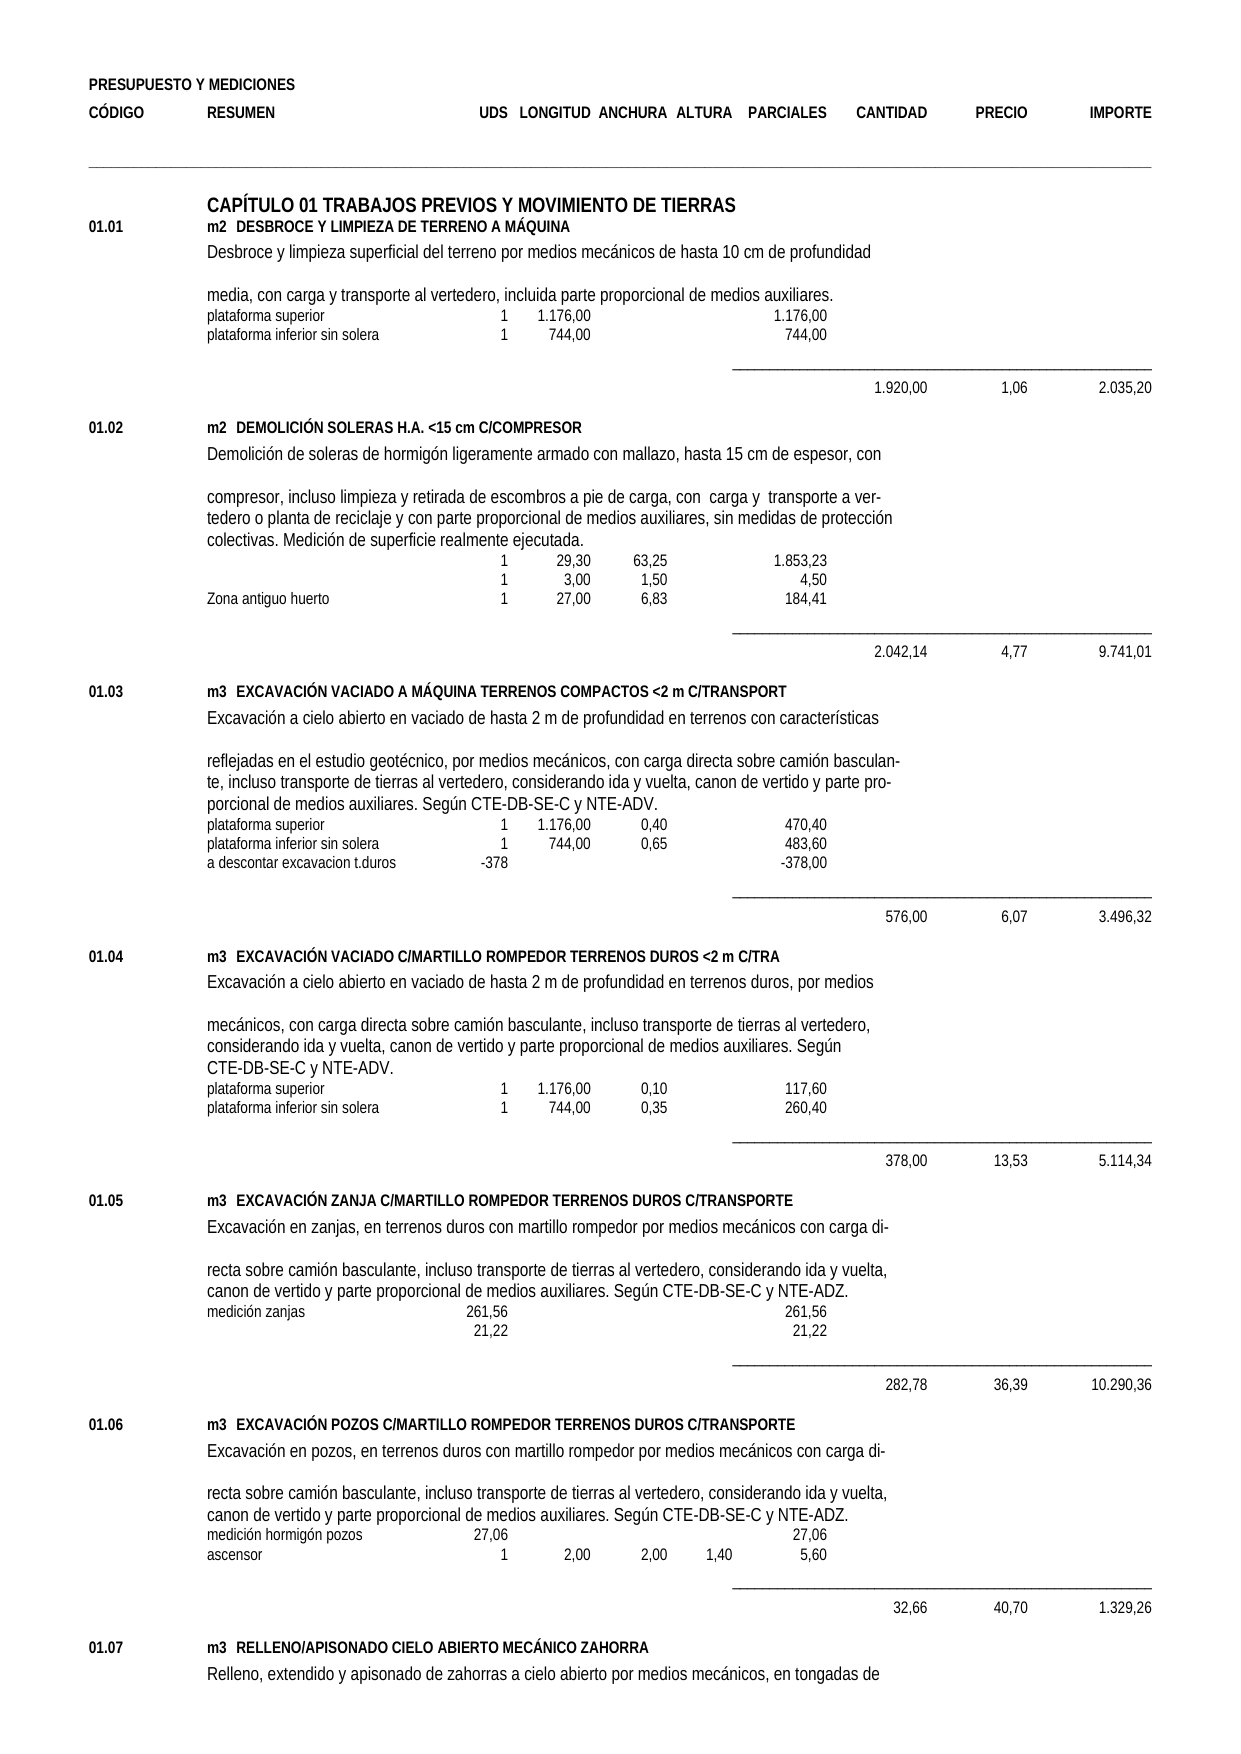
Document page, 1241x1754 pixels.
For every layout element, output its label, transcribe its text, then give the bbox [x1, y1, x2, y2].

text recta sobre camión basculante, incluso transporte de tierras al vertedero, considerando ida y vuelta, [89, 1259, 1211, 1280]
text tedero o planta de reciclaje y con parte proporcional de medios auxiliares, sin medidas de protección [89, 507, 1211, 529]
text media, con carga y transporte al vertedero, incluida parte proporcional de medios auxiliares. [89, 284, 1211, 305]
text plataforma inferior sin solera 1 744,00 0,35 260,40 [89, 1098, 1211, 1117]
text 01.04 m3 EXCAVACIÓN VACIADO C/MARTILLO ROMPEDOR TERRENOS DUROS <2 m C/TRA [89, 946, 1211, 966]
text recta sobre camión basculante, incluso transporte de tierras al vertedero, considerando ida y vuelta, [89, 1482, 1211, 1503]
text Excavación a cielo abierto en vaciado de hasta 2 m de profundidad en terrenos con características [89, 707, 1211, 729]
text Zona antiguo huerto 1 27,00 6,83 184,41 [89, 589, 1211, 608]
text plataforma inferior sin solera 1 744,00 0,65 483,60 [89, 833, 1211, 853]
text 01.03 m3 EXCAVACIÓN VACIADO A MÁQUINA TERRENOS COMPACTOS <2 m C/TRANSPORT [89, 682, 1211, 701]
text porcional de medios auxiliares. Según CTE-DB-SE-C y NTE-ADV. [89, 793, 1211, 814]
text 01.01 m2 DESBROCE Y LIMPIEZA DE TERRENO A MÁQUINA [89, 216, 1211, 236]
text 378,00 13,53 5.114,34 [89, 1151, 1211, 1170]
text Excavación en zanjas, en terrenos duros con martillo rompedor por medios mecánicos con carga di- [89, 1216, 1211, 1238]
text canon de vertido y parte proporcional de medios auxiliares. Según CTE-DB-SE-C y NTE-ADZ. [89, 1503, 1211, 1525]
text 01.05 m3 EXCAVACIÓN ZANJA C/MARTILLO ROMPEDOR TERRENOS DUROS C/TRANSPORTE [89, 1191, 1211, 1210]
text medición zanjas 261,56 261,56 [89, 1302, 1211, 1321]
text 1.920,00 1,06 2.035,20 [89, 378, 1211, 397]
text 32,66 40,70 1.329,26 [89, 1598, 1211, 1617]
text colectivas. Medición de superficie realmente ejecutada. [89, 529, 1211, 550]
text 01.02 m2 DEMOLICIÓN SOLERAS H.A. <15 cm C/COMPRESOR [89, 418, 1211, 437]
text te, incluso transporte de tierras al vertedero, considerando ida y vuelta, canon de vertido y parte pro- [89, 771, 1211, 793]
text plataforma superior 1 1.176,00 0,40 470,40 [89, 814, 1211, 833]
text 1 29,30 63,25 1.853,23 [89, 550, 1211, 569]
text Desbroce y limpieza superficial del terreno por medios mecánicos de hasta 10 cm de profundidad [89, 241, 1211, 263]
text 21,22 21,22 [89, 1321, 1211, 1340]
text 1 3,00 1,50 4,50 [89, 569, 1211, 589]
text 01.07 m3 RELLENO/APISONADO CIELO ABIERTO MECÁNICO ZAHORRA [89, 1638, 1211, 1657]
text considerando ida y vuelta, canon de vertido y parte proporcional de medios auxiliares. Según [89, 1035, 1211, 1057]
text reflejadas en el estudio geotécnico, por medios mecánicos, con carga directa sobre camión basculan- [89, 750, 1211, 771]
text a descontar excavacion t.duros -378 -378,00 [89, 853, 1211, 872]
text Excavación a cielo abierto en vaciado de hasta 2 m de profundidad en terrenos duros, por medios [89, 971, 1211, 993]
text CTE-DB-SE-C y NTE-ADV. [89, 1057, 1211, 1078]
text mecánicos, con carga directa sobre camión basculante, incluso transporte de tierras al vertedero, [89, 1014, 1211, 1035]
text Relleno, extendido y apisonado de zahorras a cielo abierto por medios mecánicos, en tongadas de [89, 1663, 1211, 1684]
text Excavación en pozos, en terrenos duros con martillo rompedor por medios mecánicos con carga di- [89, 1439, 1211, 1461]
text CAPÍTULO 01 TRABAJOS PREVIOS Y MOVIMIENTO DE TIERRAS [89, 192, 1211, 216]
text 576,00 6,07 3.496,32 [89, 906, 1211, 926]
text 2.042,14 4,77 9.741,01 [89, 642, 1211, 661]
text plataforma superior 1 1.176,00 1.176,00 [89, 305, 1211, 324]
text compresor, incluso limpieza y retirada de escombros a pie de carga, con carga y transporte a ver- [89, 486, 1211, 507]
text 282,78 36,39 10.290,36 [89, 1374, 1211, 1394]
text Demolición de soleras de hormigón ligeramente armado con mallazo, hasta 15 cm de espesor, con [89, 443, 1211, 465]
text plataforma superior 1 1.176,00 0,10 117,60 [89, 1078, 1211, 1098]
text medición hormigón pozos 27,06 27,06 [89, 1525, 1211, 1544]
text plataforma inferior sin solera 1 744,00 744,00 [89, 324, 1211, 344]
text ascensor 1 2,00 2,00 1,40 5,60 [89, 1544, 1211, 1563]
text 01.06 m3 EXCAVACIÓN POZOS C/MARTILLO ROMPEDOR TERRENOS DUROS C/TRANSPORTE [89, 1414, 1211, 1434]
text canon de vertido y parte proporcional de medios auxiliares. Según CTE-DB-SE-C y NTE-ADZ. [89, 1280, 1211, 1302]
